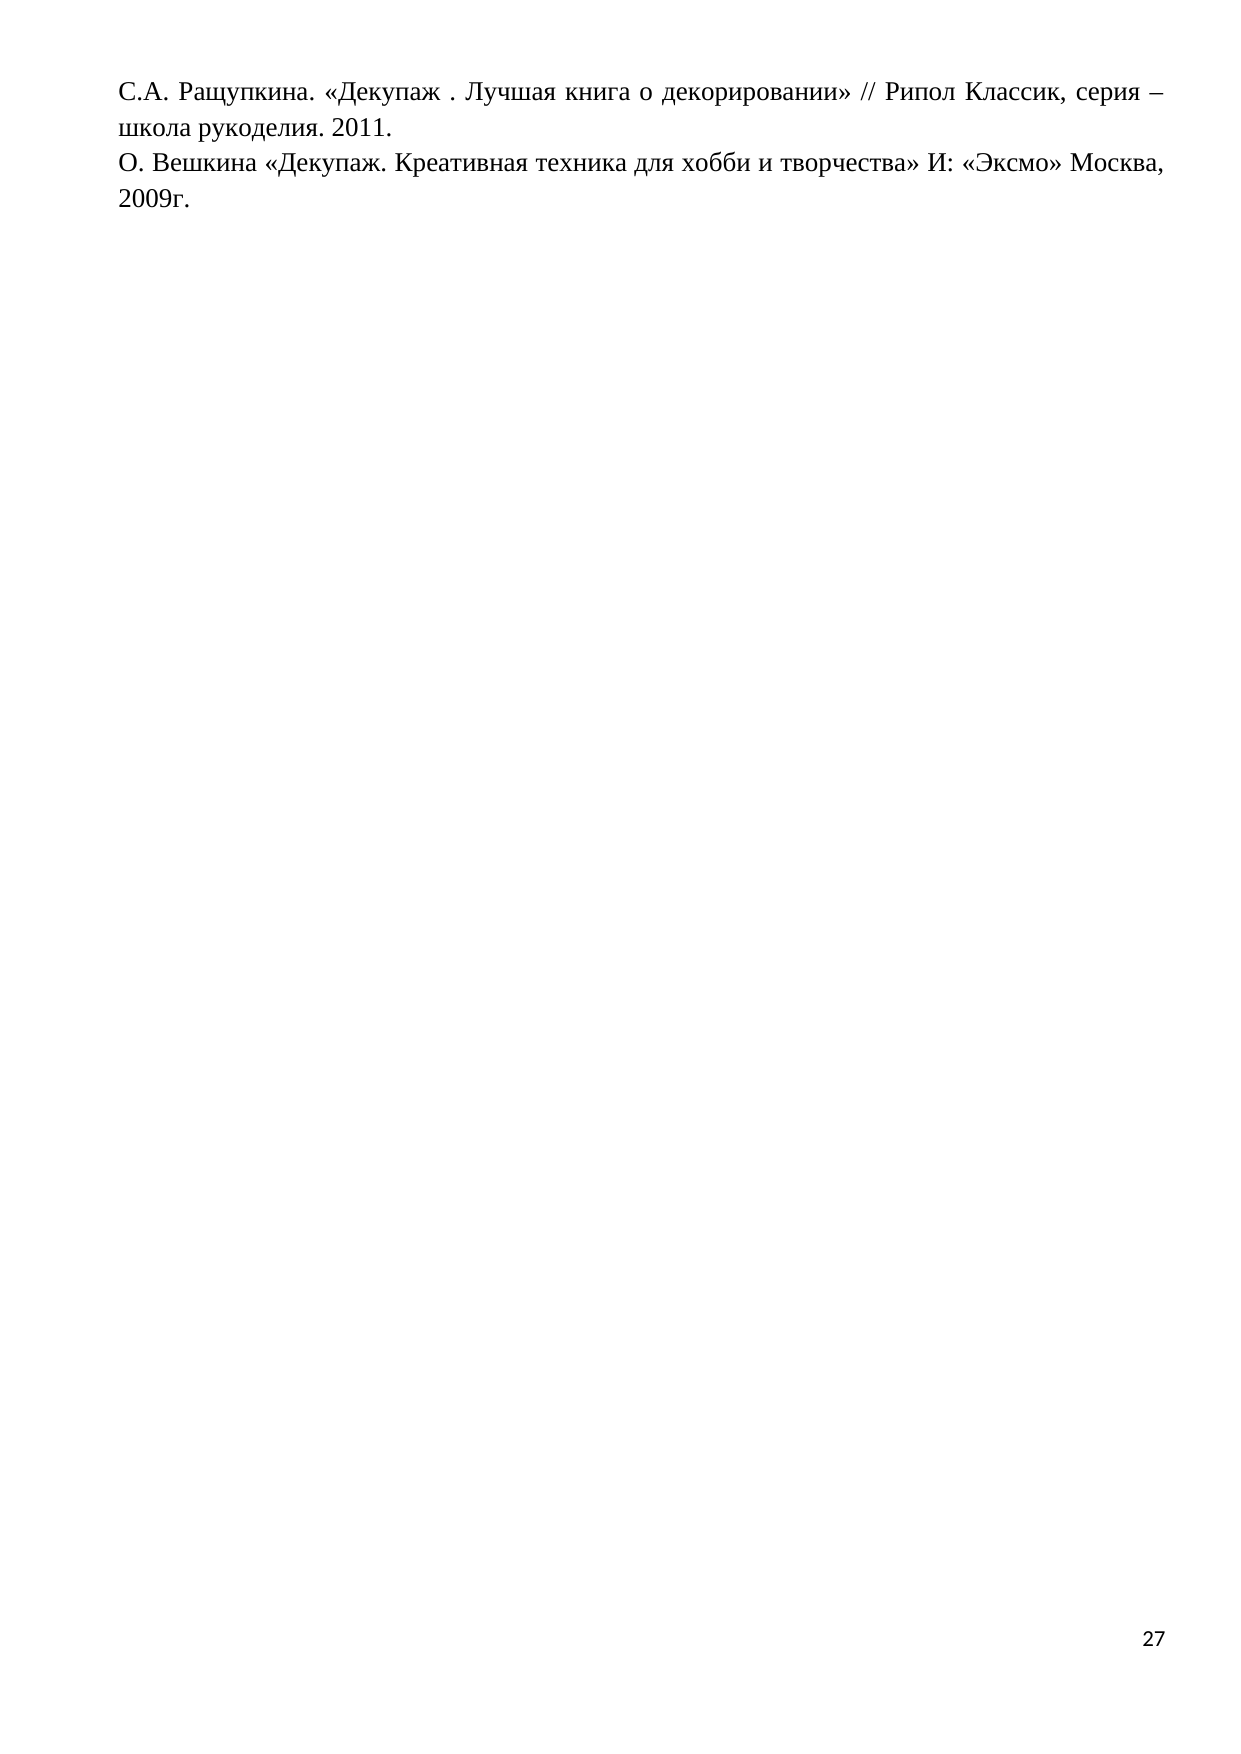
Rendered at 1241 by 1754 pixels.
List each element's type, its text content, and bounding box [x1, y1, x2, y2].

text О. Вешкина «Декупаж. Креативная техника для хобби и творчества» И: «Эксмо» Москва, 2009г. [118, 146, 1165, 213]
text С.А. Ращупкина. «Декупаж . Лучшая книга о декорировании» // Рипол Классик, серия – школа рукоделия. 2011. [118, 75, 1165, 142]
